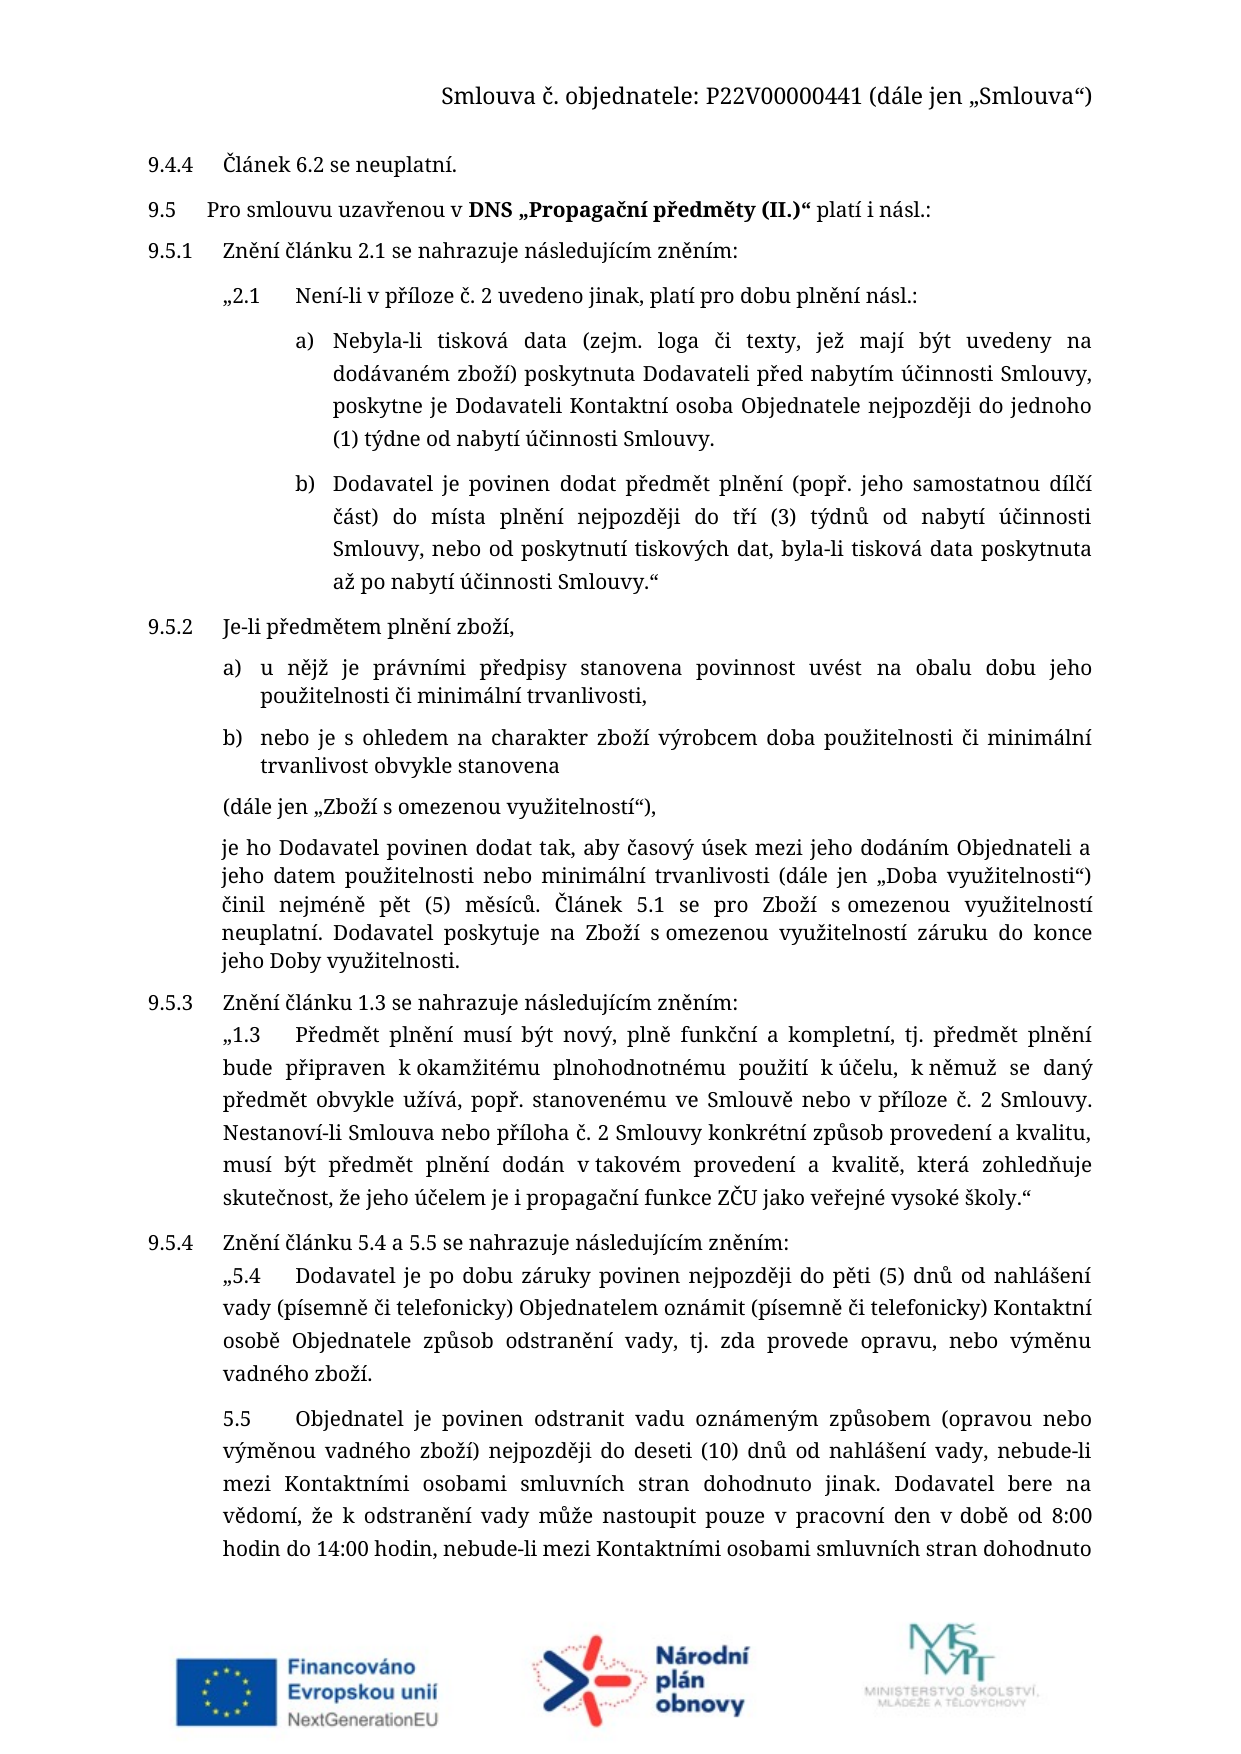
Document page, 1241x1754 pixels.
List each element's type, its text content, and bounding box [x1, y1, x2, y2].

list „5.4 Dodavatel je po dobu záruky povinen nejpozději do pěti (5) dnů od nahlášení vady (písemně či telefonicky) Objednatelem oznámit (písemně či telefonicky) Kontaktní osobě Objednatele způsob odstranění vady, tj. zda provede opravu, nebo výměnu vadného zboží. [223, 1261, 1093, 1387]
list Znění článku 1.3 se nahrazuje následujícím zněním: [148, 988, 1093, 1016]
picture [147, 1577, 1093, 1754]
text (dále jen „Zboží s omezenou využitelností“), [223, 792, 1093, 820]
list Znění článku 5.4 a 5.5 se nahrazuje následujícím zněním: [148, 1228, 1093, 1257]
list u nějž je právními předpisy stanovena povinnost uvést na obalu dobu jeho použitelnosti či minimální trvanlivosti, [223, 653, 1093, 710]
list Dodavatel je povinen dodat předmět plnění (popř. jeho samostatnou dílčí část) do místa plnění nejpozději do tří (3) týdnů od nabytí účinnosti Smlouvy, nebo od poskytnutí tiskových dat, byla-li tisková data poskytnuta až po nabytí účinnosti Smlouvy.“ [295, 469, 1093, 596]
list „2.1 Není-li v příloze č. 2 uvedeno jinak, platí pro dobu plnění násl.: [223, 281, 1093, 310]
list Je-li předmětem plnění zboží, [148, 612, 1093, 641]
list Znění článku 2.1 se nahrazuje následujícím zněním: [148, 236, 1093, 265]
text je ho Dodavatel povinen dodat tak, aby časový úsek mezi jeho dodáním Objednateli a jeho datem použitelnosti nebo minimální trvanlivosti (dále jen „Doba využitelnosti“) činil nejméně pět (5) měsíců. Článek 5.1 se pro Zboží s omezenou využitelností neuplatní. Dodavatel poskytuje na Zboží s omezenou využitelností záruku do konce jeho Doby využitelnosti. [221, 833, 1093, 975]
list „1.3 Předmět plnění musí být nový, plně funkční a kompletní, tj. předmět plnění bude připraven k okamžitému plnohodnotnému použití k účelu, k němuž se daný předmět obvykle užívá, popř. stanovenému ve Smlouvě nebo v příloze č. 2 Smlouvy. Nestanoví-li Smlouva nebo příloha č. 2 Smlouvy konkrétní způsob provedení a kvalitu, musí být předmět plnění dodán v takovém provedení a kvalitě, která zohledňuje skutečnost, že jeho účelem je i propagační funkce ZČU jako veřejné vysoké školy.“ [223, 1020, 1093, 1212]
list nebo je s ohledem na charakter zboží výrobcem doba použitelnosti či minimální trvanlivost obvykle stanovena [223, 723, 1093, 779]
list Pro smlouvu uzavřenou v DNS „Propagační předměty (II.)“ platí i násl.: [148, 195, 1093, 224]
list Nebyla-li tisková data (zejm. loga či texty, jež mají být uvedeny na dodávaném zboží) poskytnuta Dodavateli před nabytím účinnosti Smlouvy, poskytne je Dodavateli Kontaktní osoba Objednatele nejpozději do jednoho (1) týdne od nabytí účinnosti Smlouvy. [295, 326, 1093, 453]
list Článek 6.2 se neuplatní. [148, 150, 1093, 179]
